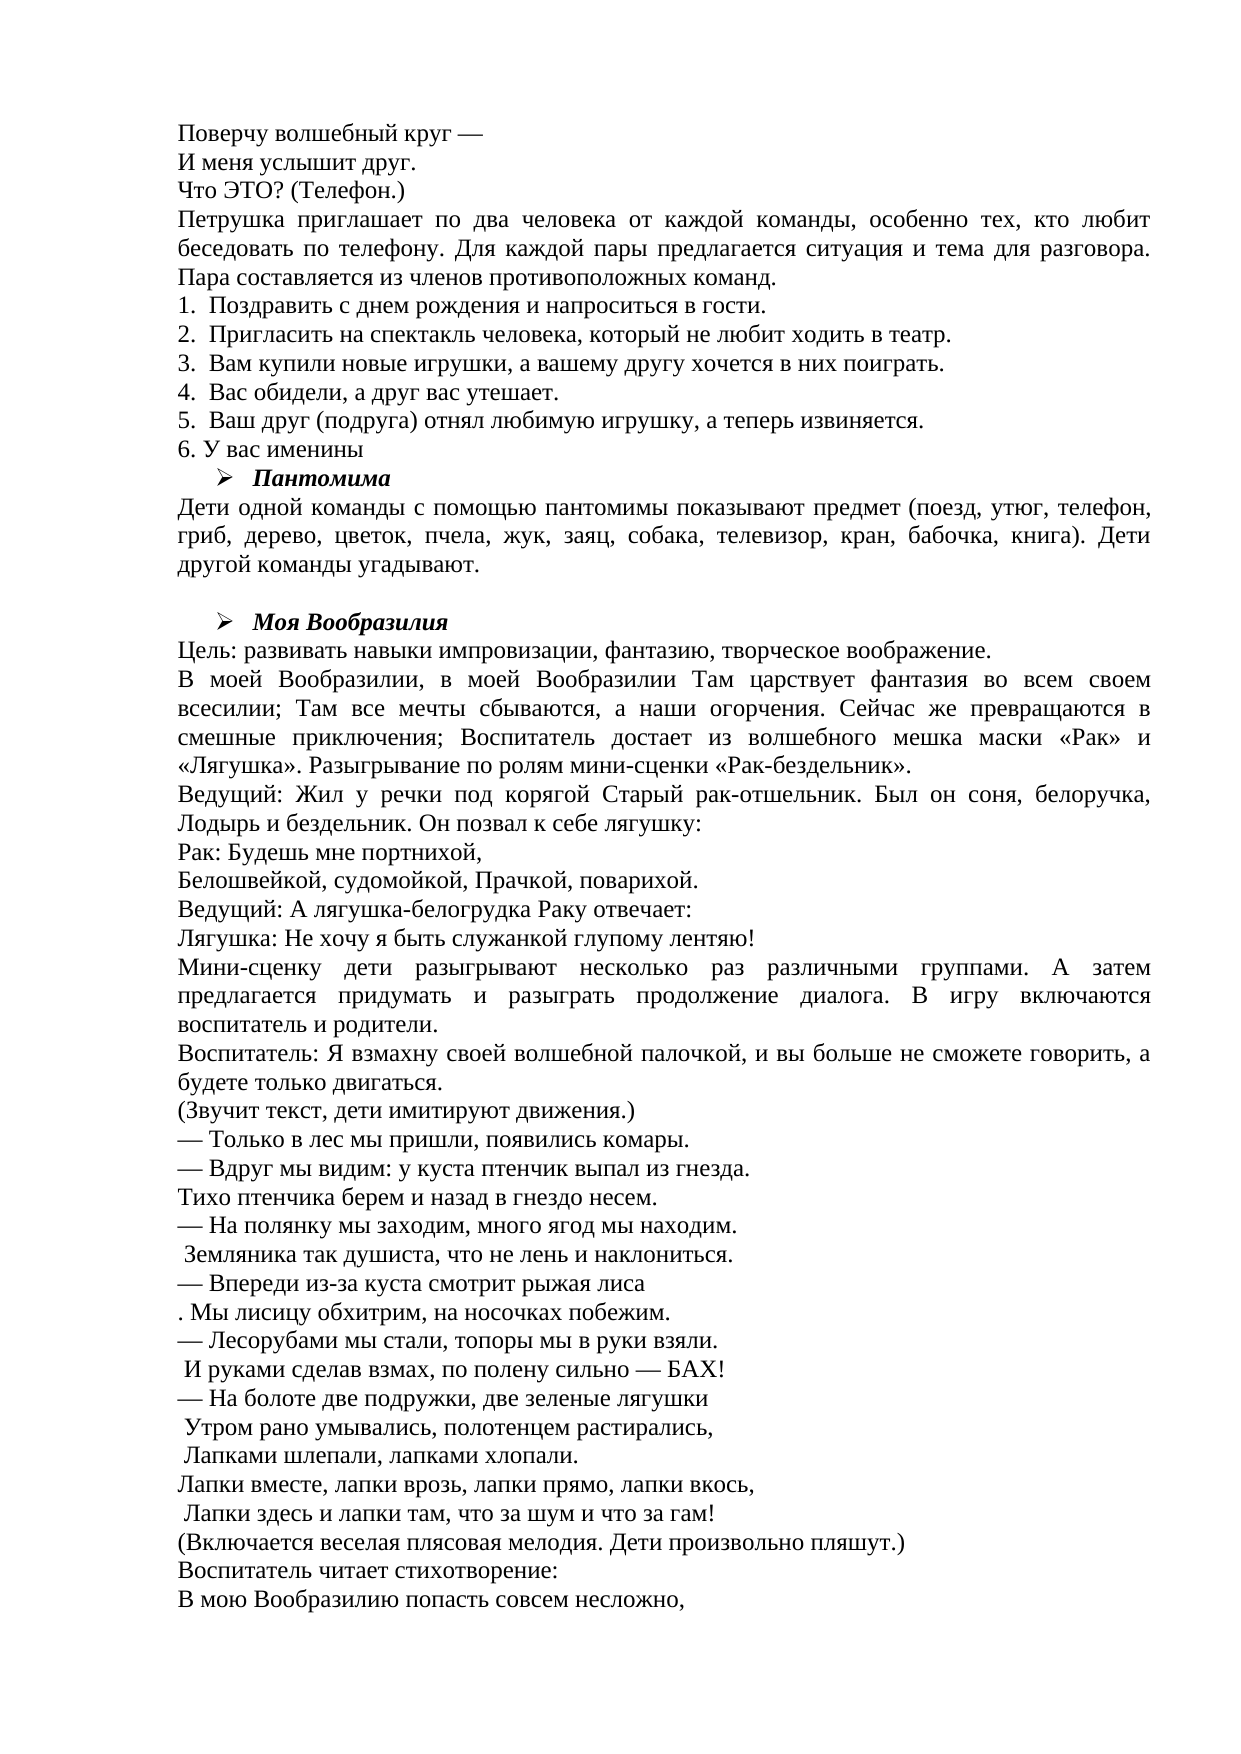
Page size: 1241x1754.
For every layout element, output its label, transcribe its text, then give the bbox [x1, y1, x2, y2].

text В мою Вообразилию попасть совсем несложно, [177, 1584, 1152, 1613]
text Белошвейкой, судомойкой, Прачкой, поварихой. [177, 866, 1152, 894]
text Земляника так душиста, что не лень и наклониться. [177, 1239, 1152, 1268]
text Что ЭТО? (Телефон.) [177, 176, 1152, 204]
text — Лесорубами мы стали, топоры мы в руки взяли. [177, 1326, 1152, 1354]
text 4. Вас обидели, а друг вас утешает. [177, 377, 1152, 406]
text — На болоте две подружки, две зеленые лягушки [177, 1383, 1152, 1412]
text И меня услышит друг. [177, 147, 1152, 176]
text 6. У вас именины [177, 434, 1152, 463]
text Лапками шлепали, лапками хлопали. [177, 1441, 1152, 1469]
text (Звучит текст, дети имитируют движения.) [177, 1096, 1152, 1124]
text 3. Вам купили новые игрушки, а вашему другу хочется в них поиграть. [177, 348, 1152, 377]
text . Мы лисицу обхитрим, на носочках побежим. [177, 1297, 1152, 1326]
text И руками сделав взмах, по полену сильно — БАХ! [177, 1354, 1152, 1383]
text Утром рано умывались, полотенцем растирались, [177, 1412, 1152, 1441]
text 2. Пригласить на спектакль человека, который не любит ходить в театр. [177, 319, 1152, 348]
text Дети одной команды с помощью пантомимы показывают предмет (поезд, утюг, телефон, гриб, дерево, цветок, пчела, жук, заяц, собака, телевизор, кран, бабочка, книга). Дети другой команды угадывают. [177, 492, 1152, 578]
text Воспитатель читает стихотворение: [177, 1556, 1152, 1584]
text — На полянку мы заходим, много ягод мы находим. [177, 1211, 1152, 1239]
text Ведущий: А лягушка-белогрудка Раку отвечает: [177, 894, 1152, 923]
text В моей Вообразилии, в моей Вообразилии Там царствует фантазия во всем своем всесилии; Там все мечты сбываются, а наши огорчения. Сейчас же превращаются в смешные приключения; Воспитатель достает из волшебного мешка маски «Рак» и «Лягушка». Разыгрывание по ролям мини-сценки «Рак-бездельник». [177, 664, 1152, 779]
text Тихо птенчика берем и назад в гнездо несем. [177, 1182, 1152, 1211]
text Цель: развивать навыки импровизации, фантазию, творческое воображение. [177, 636, 1152, 664]
text Лапки здесь и лапки там, что за шум и что за гам! [177, 1498, 1152, 1527]
list Моя Вообразилия [215, 607, 1152, 636]
text Воспитатель: Я взмахну своей волшебной палочкой, и вы больше не сможете говорить, а будете только двигаться. [177, 1038, 1152, 1096]
text Ведущий: Жил у речки под корягой Старый рак-отшельник. Был он соня, белоручка, Лодырь и бездельник. Он позвал к себе лягушку: [177, 779, 1152, 837]
text 1. Поздравить с днем рождения и напроситься в гости. [177, 291, 1152, 319]
text — Вдруг мы видим: у куста птенчик выпал из гнезда. [177, 1153, 1152, 1182]
text (Включается веселая плясовая мелодия. Дети произвольно пляшут.) [177, 1527, 1152, 1556]
text — Только в лес мы пришли, появились комары. [177, 1124, 1152, 1153]
text Рак: Будешь мне портнихой, [177, 837, 1152, 866]
text Петрушка приглашает по два человека от каждой команды, особенно тех, кто любит беседовать по телефону. Для каждой пары предлагается ситуация и тема для разговора. Пара составляется из членов противоположных команд. [177, 204, 1152, 291]
text Поверчу волшебный круг — [177, 118, 1152, 147]
text Мини-сценку дети разыгрывают несколько раз различными группами. А затем предлагается придумать и разыграть продолжение диалога. В игру включаются воспитатель и родители. [177, 952, 1152, 1038]
list Пантомима [215, 463, 1152, 492]
text Лапки вместе, лапки врозь, лапки прямо, лапки вкось, [177, 1469, 1152, 1498]
text — Впереди из-за куста смотрит рыжая лиса [177, 1268, 1152, 1297]
text 5. Ваш друг (подруга) отнял любимую игрушку, а теперь извиняется. [177, 406, 1152, 434]
text Лягушка: Не хочу я быть служанкой глупому лентяю! [177, 923, 1152, 952]
